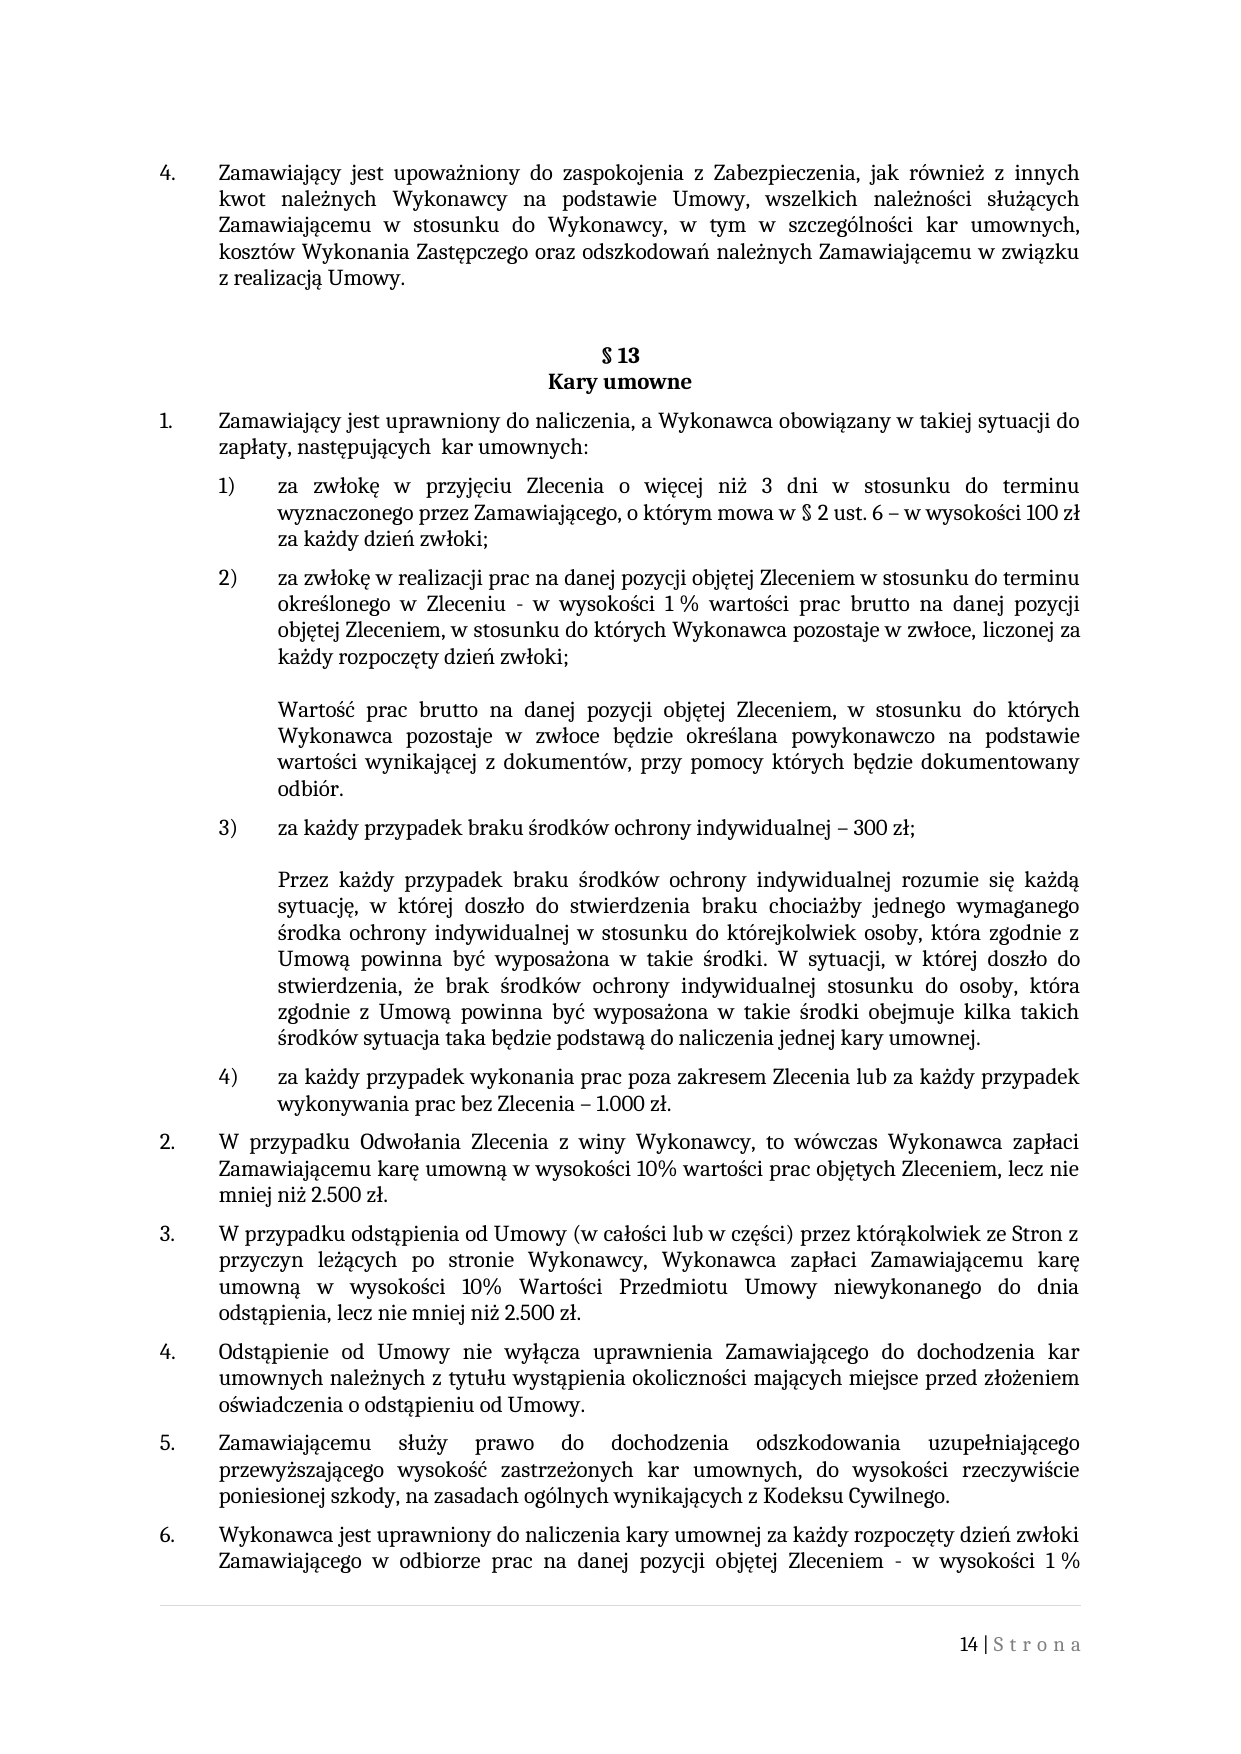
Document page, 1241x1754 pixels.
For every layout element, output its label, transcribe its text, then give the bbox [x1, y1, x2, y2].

text 5. Zamawiającemu służy prawo do dochodzenia odszkodowania uzupełniającego przewyższającego wysokość zastrzeżonych kar umownych, do wysokości rzeczywiście poniesionej szkody, na zasadach ogólnych wynikających z Kodeksu Cywilnego. [159, 1430, 1081, 1509]
text 3. W przypadku odstąpienia od Umowy (w całości lub w części) przez którąkolwiek ze Stron z przyczyn leżących po stronie Wykonawcy, Wykonawca zapłaci Zamawiającemu karę umowną w wysokości 10% Wartości Przedmiotu Umowy niewykonanego do dnia odstąpienia, lecz nie mniej niż 2.500 zł. [159, 1221, 1081, 1326]
list za każdy przypadek wykonania prac poza zakresem Zlecenia lub za każdy przypadek wykonywania prac bez Zlecenia – 1.000 zł. [218, 1064, 1081, 1117]
text 2. W przypadku Odwołania Zlecenia z winy Wykonawcy, to wówczas Wykonawca zapłaci Zamawiającemu karę umowną w wysokości 10% wartości prac objętych Zleceniem, lecz nie mniej niż 2.500 zł. [159, 1129, 1081, 1208]
list Zamawiający jest uprawniony do naliczenia, a Wykonawca obowiązany w takiej sytuacji do zapłaty, następujących kar umownych: [159, 408, 1081, 461]
text § 13 Kary umowne [159, 343, 1081, 395]
list za każdy przypadek braku środków ochrony indywidualnej – 300 zł; Przez każdy przypadek braku środków ochrony indywidualnej rozumie się każdą sytuację, w której doszło do stwierdzenia braku chociażby jednego wymaganego środka ochrony indywidualnej w stosunku do którejkolwiek osoby, która zgodnie z Umową powinna być wyposażona w takie środki. W sytuacji, w której doszło do stwierdzenia, że brak środków ochrony indywidualnej stosunku do osoby, która zgodnie z Umową powinna być wyposażona w takie środki obejmuje kilka takich środków sytuacja taka będzie podstawą do naliczenia jednej kary umownej. [218, 814, 1081, 1051]
list za zwłokę w realizacji prac na danej pozycji objętej Zleceniem w stosunku do terminu określonego w Zleceniu - w wysokości 1 % wartości prac brutto na danej pozycji objętej Zleceniem, w stosunku do których Wykonawca pozostaje w zwłoce, liczonej za każdy rozpoczęty dzień zwłoki; Wartość prac brutto na danej pozycji objętej Zleceniem, w stosunku do których Wykonawca pozostaje w zwłoce będzie określana powykonawczo na podstawie wartości wynikającej z dokumentów, przy pomocy których będzie dokumentowany odbiór. [218, 564, 1081, 802]
list za zwłokę w przyjęciu Zlecenia o więcej niż 3 dni w stosunku do terminu wyznaczonego przez Zamawiającego, o którym mowa w § 2 ust. 6 – w wysokości 100 zł za każdy dzień zwłoki; [218, 473, 1081, 552]
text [159, 1522, 1081, 1574]
list Zamawiający jest upoważniony do zaspokojenia z Zabezpieczenia, jak również z innych kwot należnych Wykonawcy na podstawie Umowy, wszelkich należności służących Zamawiającemu w stosunku do Wykonawcy, w tym w szczególności kar umownych, kosztów Wykonania Zastępczego oraz odszkodowań należnych Zamawiającemu w związku z realizacją Umowy. [159, 159, 1081, 291]
text 4. Odstąpienie od Umowy nie wyłącza uprawnienia Zamawiającego do dochodzenia kar umownych należnych z tytułu wystąpienia okoliczności mających miejsce przed złożeniem oświadczenia o odstąpieniu od Umowy. [159, 1339, 1081, 1418]
